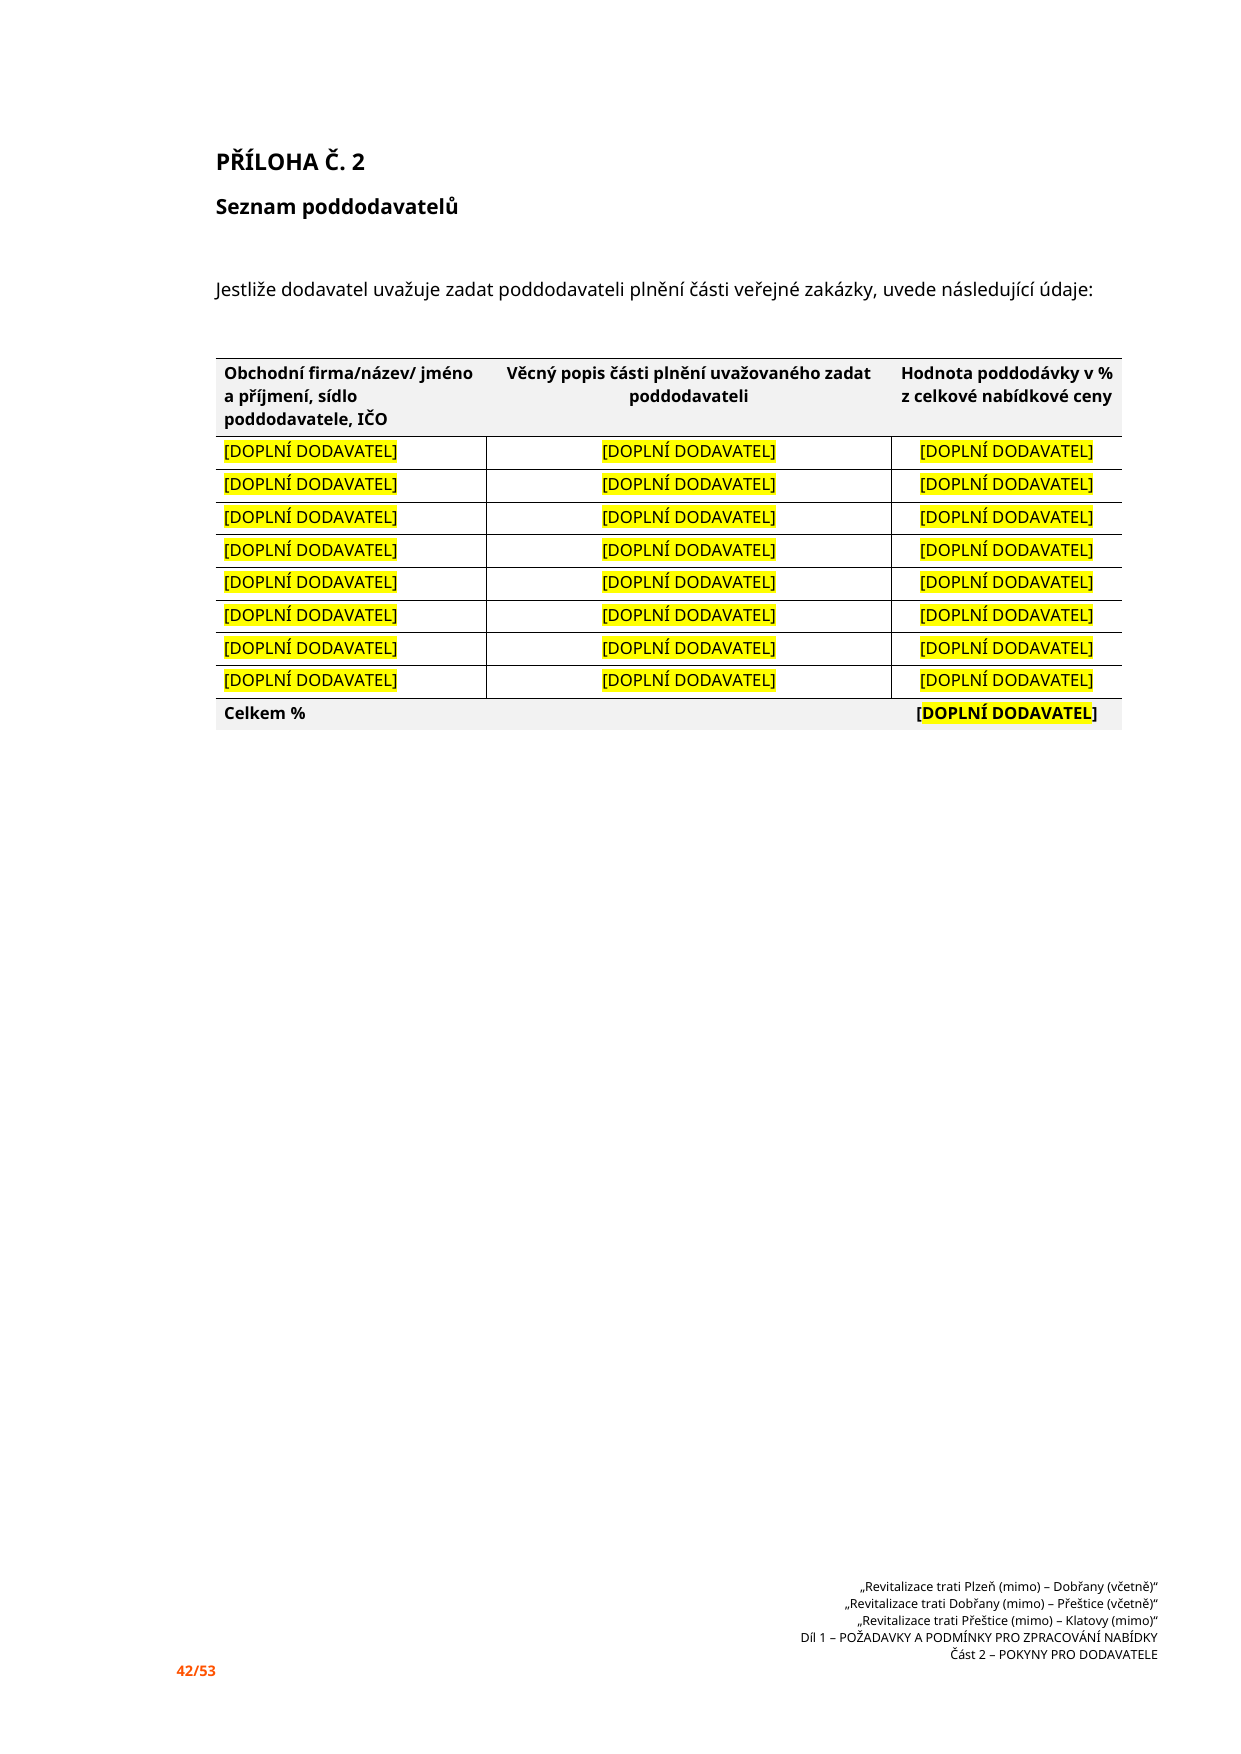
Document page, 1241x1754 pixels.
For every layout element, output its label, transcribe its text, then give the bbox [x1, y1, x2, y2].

text Seznam poddodavatelů [216, 192, 1122, 221]
table_cell [DOPLNÍ DODAVATEL] [487, 470, 891, 501]
table_cell Celkem % [216, 699, 486, 730]
table_cell [DOPLNÍ DODAVATEL] [216, 601, 486, 632]
table_cell [DOPLNÍ DODAVATEL] [892, 503, 1122, 534]
table_cell [DOPLNÍ DODAVATEL] [892, 633, 1122, 665]
table_cell [DOPLNÍ DODAVATEL] [487, 601, 891, 632]
text Příloha č. 2 [216, 146, 1122, 177]
table_cell [DOPLNÍ DODAVATEL] [487, 437, 891, 469]
table_cell [DOPLNÍ DODAVATEL] [892, 601, 1122, 632]
table_cell [DOPLNÍ DODAVATEL] [216, 437, 486, 469]
table_cell [DOPLNÍ DODAVATEL] [891, 699, 1122, 730]
table_cell [DOPLNÍ DODAVATEL] [892, 470, 1122, 501]
table_cell [DOPLNÍ DODAVATEL] [216, 470, 486, 501]
table_cell [DOPLNÍ DODAVATEL] [892, 437, 1122, 469]
table_cell [DOPLNÍ DODAVATEL] [216, 633, 486, 665]
table_header Obchodní firma/název/ jméno a příjmení, sídlo poddodavatele, IČO [216, 359, 486, 436]
table_cell [DOPLNÍ DODAVATEL] [216, 666, 486, 698]
table_cell [DOPLNÍ DODAVATEL] [487, 503, 891, 534]
table_cell [DOPLNÍ DODAVATEL] [216, 535, 486, 567]
text Jestliže dodavatel uvažuje zadat poddodavateli plnění části veřejné zakázky, uvede následující údaje: [216, 277, 1122, 302]
table_cell [DOPLNÍ DODAVATEL] [487, 568, 891, 599]
table_cell [486, 699, 891, 730]
table_cell [DOPLNÍ DODAVATEL] [216, 503, 486, 534]
table_cell [DOPLNÍ DODAVATEL] [892, 568, 1122, 599]
table_cell [DOPLNÍ DODAVATEL] [216, 568, 486, 599]
table_header Věcný popis části plnění uvažovaného zadat poddodavateli [486, 359, 891, 436]
table_header Hodnota poddodávky v % z celkové nabídkové ceny [891, 359, 1122, 436]
table_cell [DOPLNÍ DODAVATEL] [892, 535, 1122, 567]
table_cell [DOPLNÍ DODAVATEL] [892, 666, 1122, 698]
table_cell [DOPLNÍ DODAVATEL] [487, 633, 891, 665]
table_cell [DOPLNÍ DODAVATEL] [487, 535, 891, 567]
table_cell [DOPLNÍ DODAVATEL] [487, 666, 891, 698]
